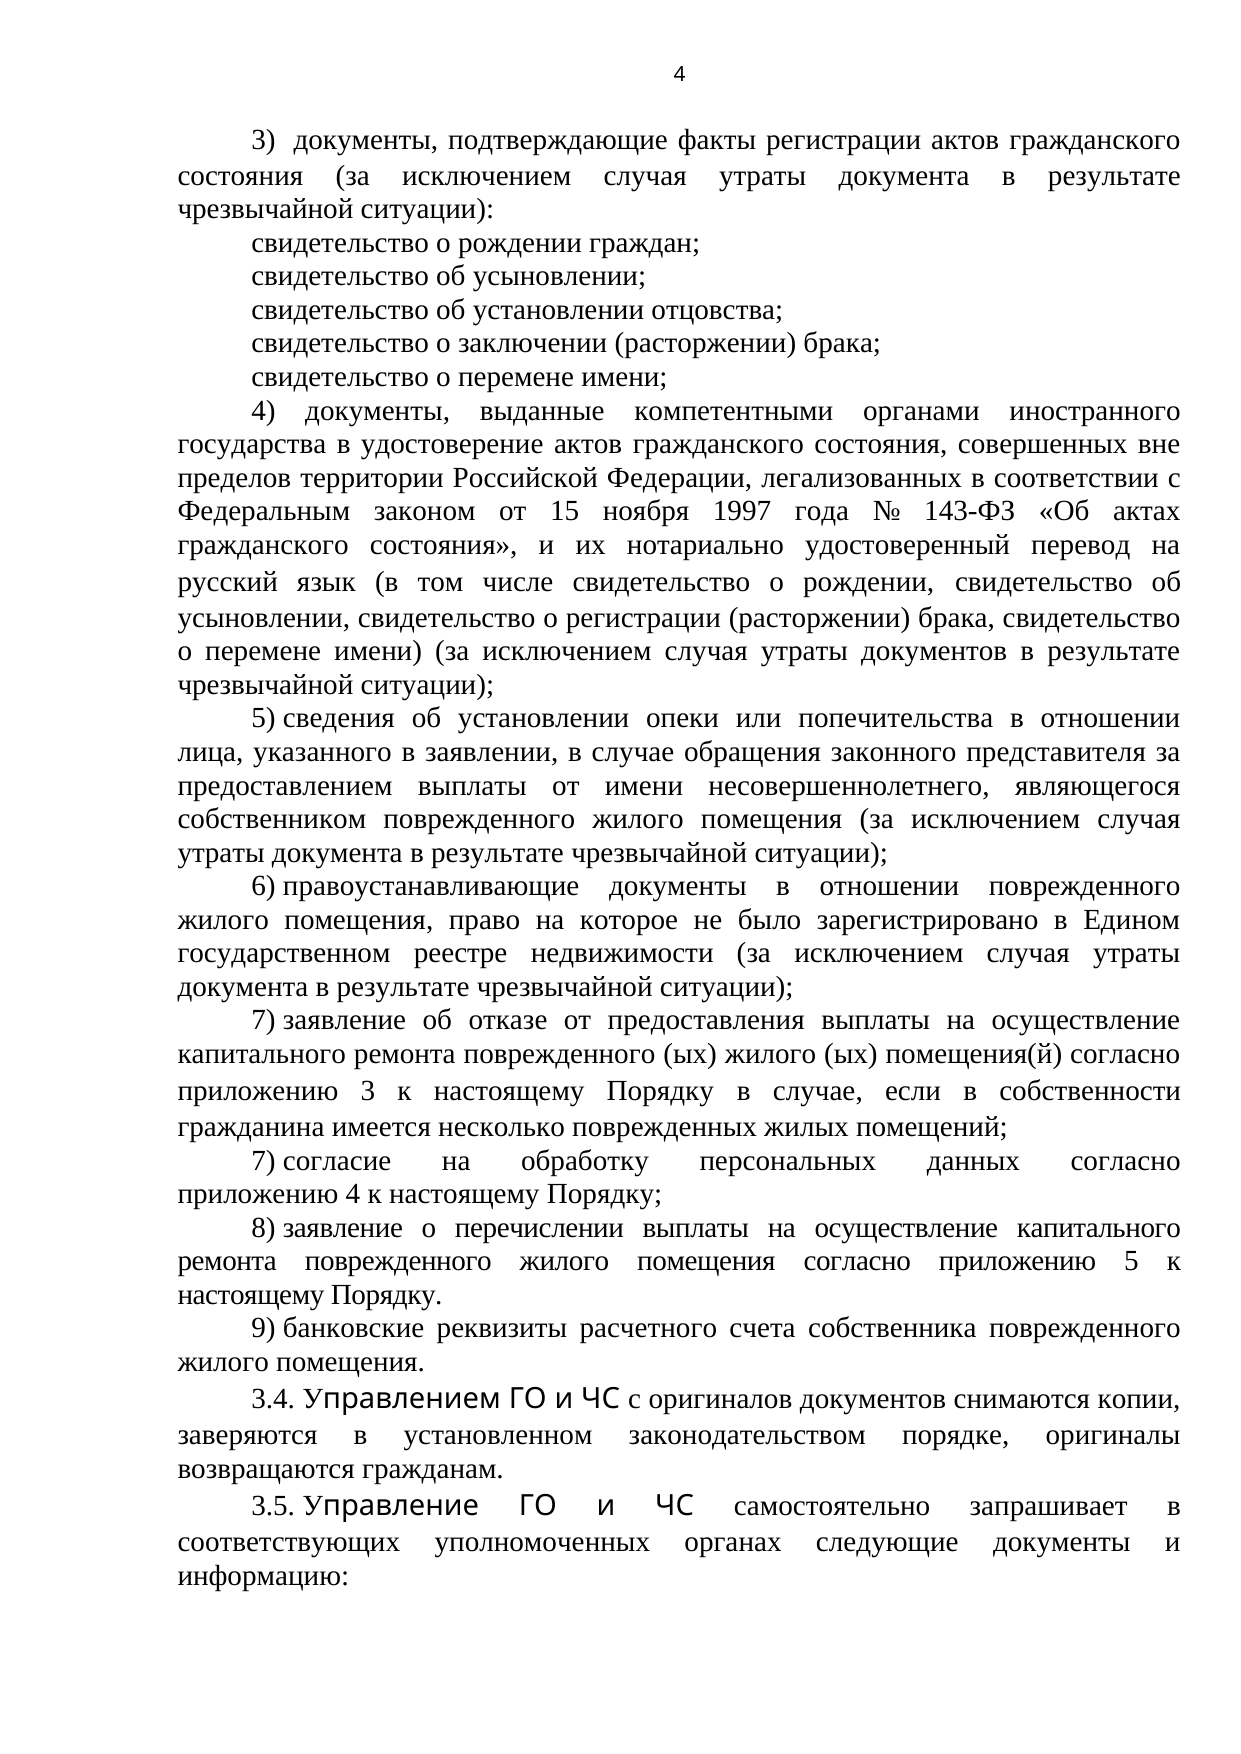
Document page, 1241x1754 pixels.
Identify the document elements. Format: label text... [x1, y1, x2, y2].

text свидетельство о перемене имени; [177, 359, 1181, 393]
text 4) документы, выданные компетентными органами иностранного государства в удостоверение актов гражданского состояния, совершенных вне пределов территории Российской Федерации, легализованных в соответствии с Федеральным законом от 15 ноября 1997 года № 143-ФЗ «Об актах гражданского состояния», и их нотариально удостоверенный перевод на русский язык (в том числе свидетельство о рождении, свидетельство об усыновлении, свидетельство о регистрации (расторжении) брака, свидетельство о перемене имени) (за исключением случая утраты документов в результате чрезвычайной ситуации); [177, 393, 1181, 701]
text 6) правоустанавливающие документы в отношении поврежденного жилого помещения, право на которое не было зарегистрировано в Едином государственном реестре недвижимости (за исключением случая утраты документа в результате чрезвычайной ситуации); [177, 868, 1181, 1002]
text 3.5. Управление ГО и ЧС самостоятельно запрашивает в соответствующих уполномоченных органах следующие документы и информацию: [177, 1484, 1181, 1591]
text 3.4. Управлением ГО и ЧС с оригиналов документов снимаются копии, заверяются в установленном законодательством порядке, оригиналы возвращаются гражданам. [177, 1378, 1181, 1484]
text 9) банковские реквизиты расчетного счета собственника поврежденного жилого помещения. [177, 1311, 1181, 1378]
text свидетельство об усыновлении; [177, 258, 1181, 292]
text свидетельство о рождении граждан; [177, 225, 1181, 258]
text 7) согласие на обработку персональных данных согласно приложению 4 к настоящему Порядку; [177, 1143, 1181, 1210]
text свидетельство о заключении (расторжении) брака; [177, 326, 1181, 359]
text 7) заявление об отказе от предоставления выплаты на осуществление капитального ремонта поврежденного (ых) жилого (ых) помещения(й) согласно приложению 3 к настоящему Порядку в случае, если в собственности гражданина имеется несколько поврежденных жилых помещений; [177, 1002, 1181, 1143]
text 3) документы, подтверждающие факты регистрации актов гражданского состояния (за исключением случая утраты документа в результате чрезвычайной ситуации): [177, 118, 1181, 225]
text свидетельство об установлении отцовства; [177, 292, 1181, 326]
text 8) заявление о перечислении выплаты на осуществление капитального ремонта поврежденного жилого помещения согласно приложению 5 к настоящему Порядку. [177, 1210, 1181, 1311]
text 5) сведения об установлении опеки или попечительства в отношении лица, указанного в заявлении, в случае обращения законного представителя за предоставлением выплаты от имени несовершеннолетнего, являющегося собственником поврежденного жилого помещения (за исключением случая утраты документа в результате чрезвычайной ситуации); [177, 701, 1181, 868]
